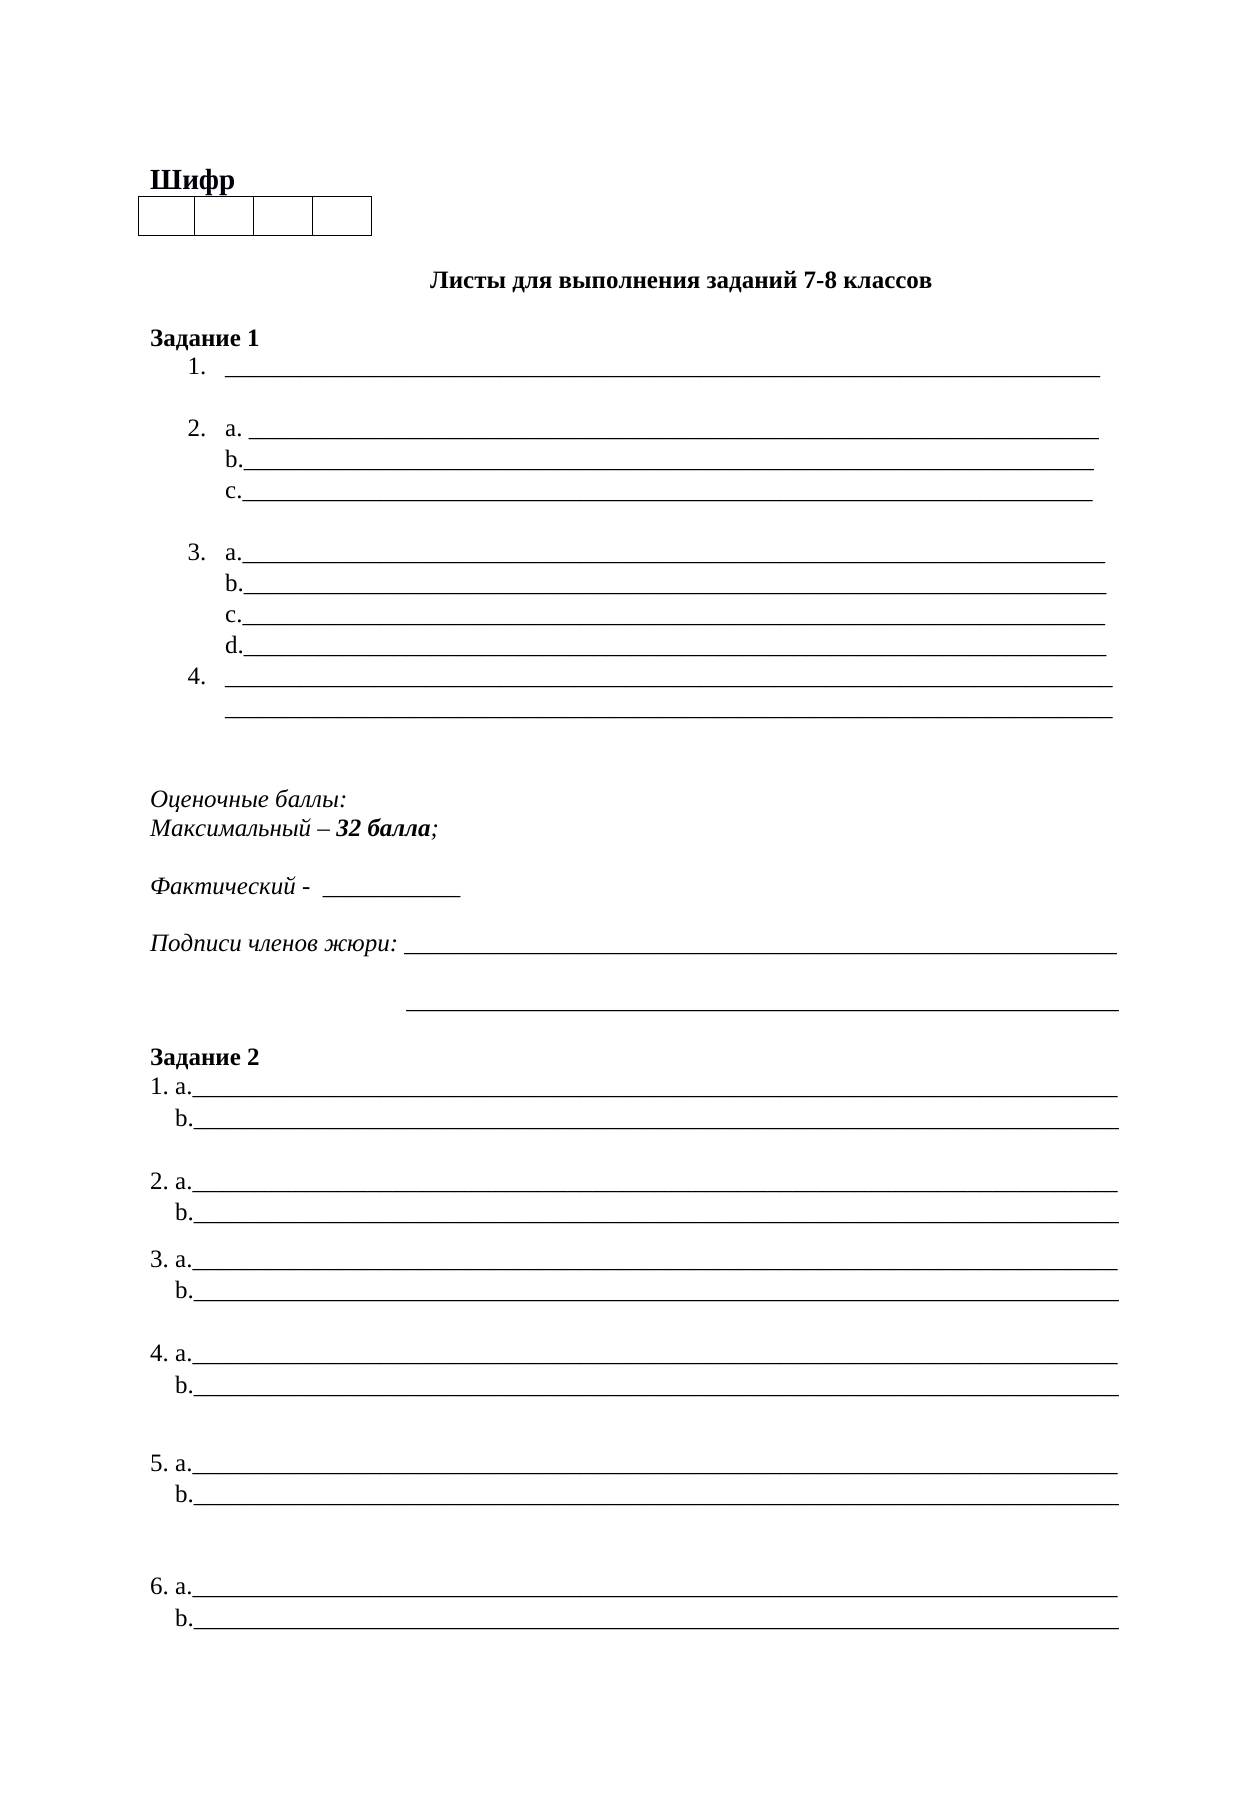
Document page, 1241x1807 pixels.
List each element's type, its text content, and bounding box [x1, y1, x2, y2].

text b._____________________________________________________________________ [225, 568, 1213, 597]
text b.____________________________________________________________________ [225, 444, 1213, 473]
text b.__________________________________________________________________________ [150, 1370, 1213, 1399]
text 2. a.__________________________________________________________________________ [150, 1166, 1213, 1195]
text 6. a.__________________________________________________________________________ [150, 1571, 1213, 1600]
text b.__________________________________________________________________________ [150, 1197, 1213, 1226]
list a. ____________________________________________________________________ [187, 413, 1213, 442]
text Шифр [150, 162, 1213, 196]
text d._____________________________________________________________________ [225, 630, 1213, 658]
text Задание 2 [150, 1042, 1213, 1071]
table_header [313, 197, 371, 235]
table_header [139, 197, 194, 235]
text с._____________________________________________________________________ [225, 599, 1213, 628]
text b.__________________________________________________________________________ [150, 1479, 1213, 1508]
text Оценочные баллы: [150, 784, 1213, 813]
text b.__________________________________________________________________________ [150, 1103, 1213, 1132]
text Фактический - ___________ [150, 871, 1213, 899]
text 3. a.__________________________________________________________________________ [150, 1244, 1213, 1272]
text b.__________________________________________________________________________ [150, 1603, 1213, 1632]
text Задание 1 [150, 323, 1213, 351]
list ______________________________________________________________________ [187, 351, 1213, 380]
text 1. a.__________________________________________________________________________ [150, 1071, 1213, 1100]
table_header [254, 197, 312, 235]
text b.__________________________________________________________________________ [150, 1275, 1213, 1304]
table_header [195, 197, 253, 235]
text _________________________________________________________ [150, 985, 1213, 1014]
text Подписи членов жюри: _________________________________________________________ [150, 928, 1213, 957]
text Максимальный – 32 балла; [150, 813, 1213, 842]
text c.____________________________________________________________________ [225, 475, 1213, 504]
text Листы для выполнения заданий 7-8 классов [150, 265, 1213, 294]
text _______________________________________________________________________ [225, 692, 1213, 720]
list _______________________________________________________________________ [187, 661, 1213, 689]
list a._____________________________________________________________________ [187, 537, 1213, 566]
text 4. a.__________________________________________________________________________ [150, 1338, 1213, 1367]
text 5. a.__________________________________________________________________________ [150, 1448, 1213, 1476]
